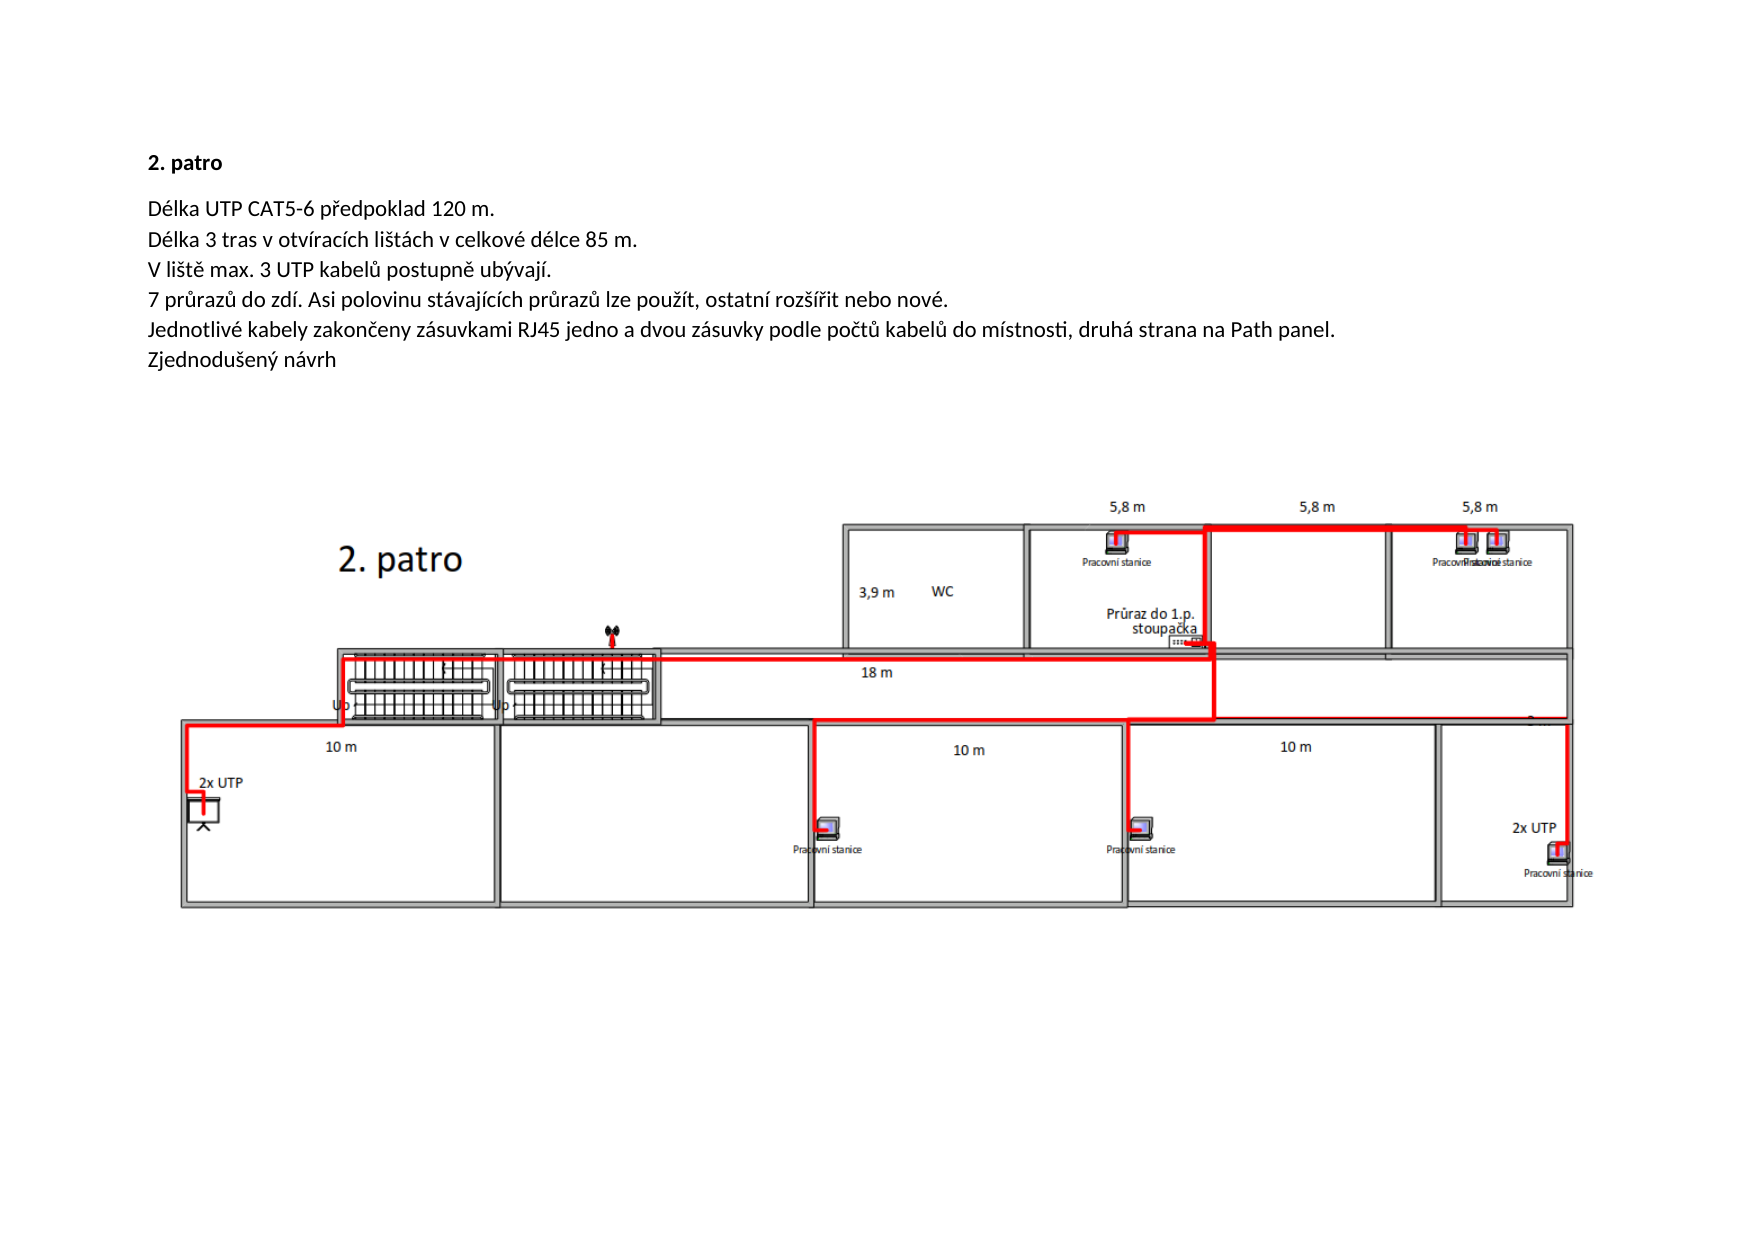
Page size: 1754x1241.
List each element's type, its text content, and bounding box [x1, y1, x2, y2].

text 7 průrazů do zdí. Asi polovinu stávajících průrazů lze použít, ostatní rozšířit nebo nové. [148, 285, 1606, 313]
text Délka UTP CAT5-6 předpoklad 120 m. [148, 194, 1606, 222]
text Zjednodušený návrh [148, 346, 1606, 373]
text V liště max. 3 UTP kabelů postupně ubývají. [148, 255, 1606, 283]
text Jednotlivé kabely zakončeny zásuvkami RJ45 jedno a dvou zásuvky podle počtů kabelů do místnosti, druhá strana na Path panel. [148, 315, 1606, 343]
text 2. patro [148, 148, 1606, 176]
text Délka 3 tras v otvíracích lištách v celkové délce 85 m. [148, 225, 1606, 253]
picture [147, 486, 1607, 922]
